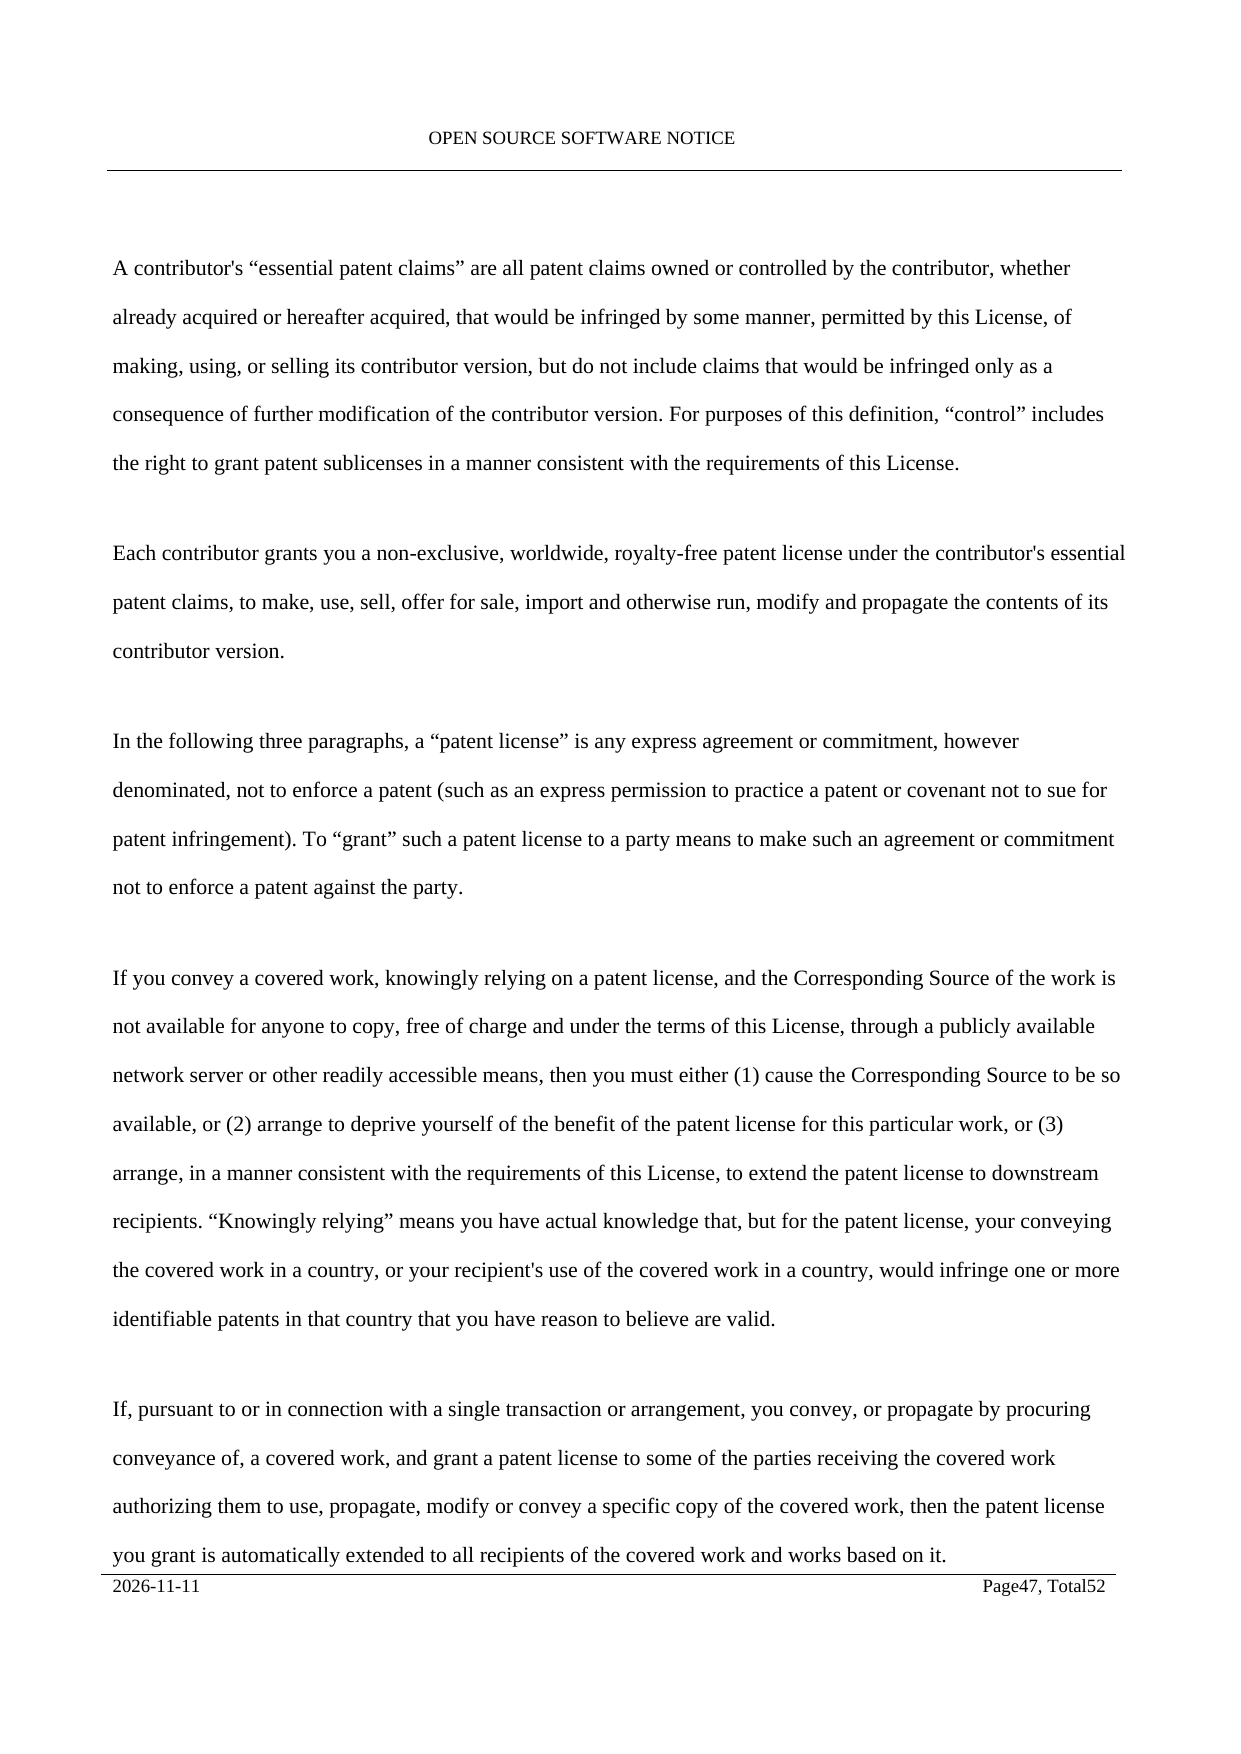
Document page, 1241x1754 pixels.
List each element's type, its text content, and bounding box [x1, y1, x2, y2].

text A contributor's “essential patent claims” are all patent claims owned or controlled by the contributor, whether already acquired or hereafter acquired, that would be infringed by some manner, permitted by this License, of making, using, or selling its contributor version, but do not include claims that would be infringed only as a consequence of further modification of the contributor version. For purposes of this definition, “control” includes the right to grant patent sublicenses in a manner consistent with the requirements of this License. [112, 251, 1128, 479]
text If you convey a covered work, knowingly relying on a patent license, and the Corresponding Source of the work is not available for anyone to copy, free of charge and under the terms of this License, through a publicly available network server or other readily accessible means, then you must either (1) cause the Corresponding Source to be so available, or (2) arrange to deprive yourself of the benefit of the patent license for this particular work, or (3) arrange, in a manner consistent with the requirements of this License, to extend the patent license to downstream recipients. “Knowingly relying” means you have actual knowledge that, but for the patent license, your conveying the covered work in a country, or your recipient's use of the covered work in a country, would infringe one or more identifiable patents in that country that you have reason to believe are valid. [112, 961, 1128, 1334]
text If, pursuant to or in connection with a single transaction or arrangement, you convey, or propagate by procuring conveyance of, a covered work, and grant a patent license to some of the parties receiving the covered work authorizing them to use, propagate, modify or convey a specific copy of the covered work, then the patent license you grant is automatically extended to all recipients of the covered work and works based on it. [112, 1392, 1128, 1571]
text In the following three paragraphs, a “patent license” is any express agreement or commitment, however denominated, not to enforce a patent (such as an express permission to practice a patent or covenant not to sue for patent infringement). To “grant” such a patent license to a party means to make such an agreement or commitment not to enforce a patent against the party. [112, 724, 1128, 903]
text Each contributor grants you a non-exclusive, worldwide, royalty-free patent license under the contributor's essential patent claims, to make, use, sell, offer for sale, import and otherwise run, modify and propagate the contents of its contributor version. [112, 537, 1128, 667]
